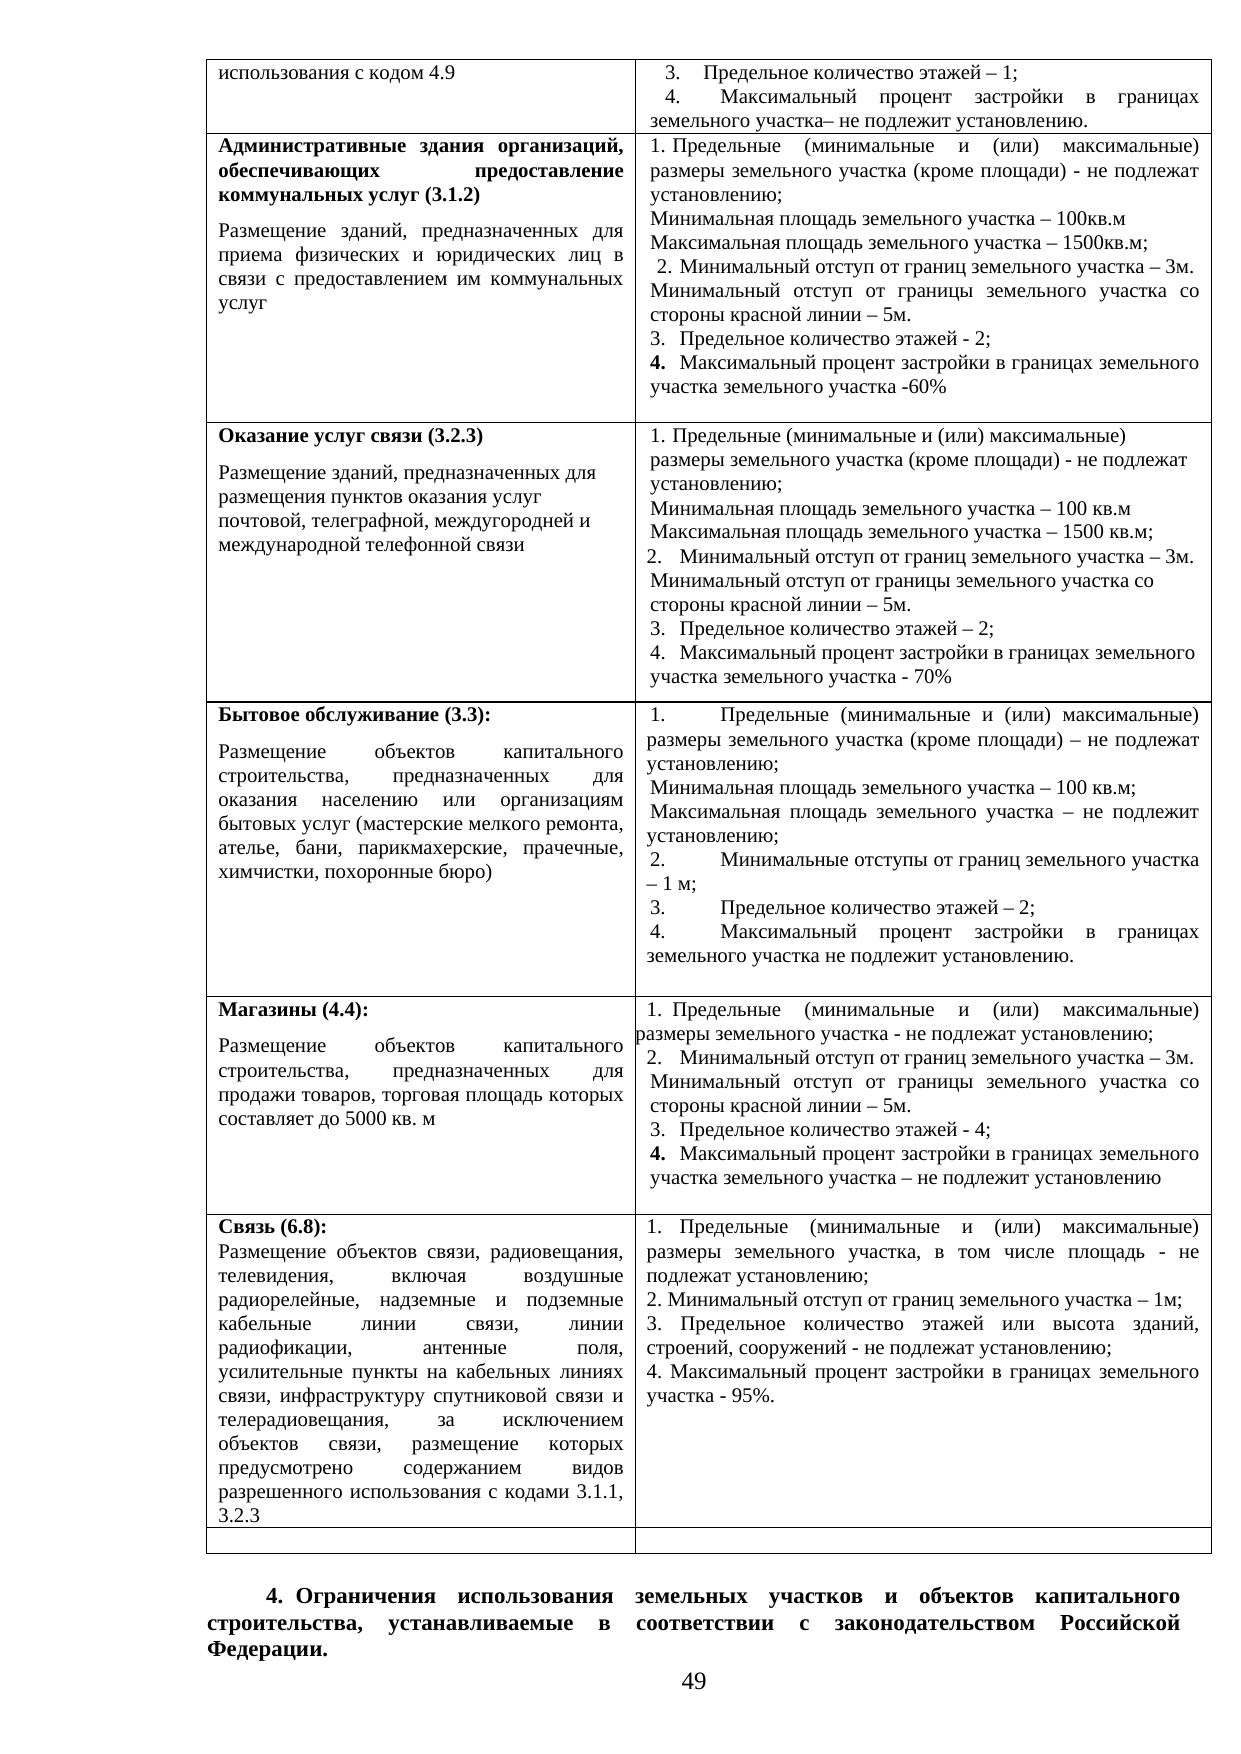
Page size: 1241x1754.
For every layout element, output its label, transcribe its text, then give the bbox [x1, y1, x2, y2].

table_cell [636, 60, 1211, 132]
table_cell Предельные (минимальные и (или) максимальные) размеры земельного участка, в том числе площадь - не подлежат установлению; 2. Минимальный отступ от границ земельного участка – 1м; 3. Предельное количество этажей или высота зданий, строений, сооружений - не подлежат установлению; 4. Максимальный процент застройки в границах земельного участка - 95%. [636, 1215, 1211, 1527]
text 4. Ограничения использования земельных участков и объектов капитального строительства, устанавливаемые в соответствии с законодательством Российской Федерации. [207, 1582, 1181, 1661]
table_cell Магазины (4.4): Размещение объектов капитального строительства, предназначенных для продажи товаров, торговая площадь которых составляет до 5000 кв. м [207, 997, 635, 1213]
table_cell Административные здания организаций, обеспечивающих предоставление коммунальных услуг (3.1.2) Размещение зданий, предназначенных для приема физических и юридических лиц в связи с предоставлением им коммунальных услуг [207, 134, 635, 422]
table_cell Связь (6.8): Размещение объектов связи, радиовещания, телевидения, включая воздушные радиорелейные, надземные и подземные кабельные линии связи, линии радиофикации, антенные поля, усилительные пункты на кабельных линиях связи, инфраструктуру спутниковой связи и телерадиовещания, за исключением объектов связи, размещение которых предусмотрено содержанием видов разрешенного использования с кодами 3.1.1, 3.2.3 [207, 1215, 635, 1527]
table_cell Предельные (минимальные и (или) максимальные) размеры земельного участка - не подлежат установлению; Минимальный отступ от границ земельного участка – 3м. Минимальный отступ от границы земельного участка со стороны красной линии – 5м. Предельное количество этажей - 4; Максимальный процент застройки в границах земельного участка земельного участка – не подлежит установлению [636, 997, 1211, 1213]
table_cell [207, 60, 635, 132]
table_cell Предельные (минимальные и (или) максимальные) размеры земельного участка (кроме площади) – не подлежат установлению; Минимальная площадь земельного участка – 100 кв.м; Максимальная площадь земельного участка – не подлежит установлению; Минимальные отступы от границ земельного участка – 1 м; Предельное количество этажей – 2; Максимальный процент застройки в границах земельного участка не подлежит установлению. [636, 703, 1211, 996]
table_cell [207, 1528, 635, 1552]
table_cell Предельные (минимальные и (или) максимальные) размеры земельного участка (кроме площади) - не подлежат установлению; Минимальная площадь земельного участка – 100 кв.м Максимальная площадь земельного участка – 1500 кв.м; Минимальный отступ от границ земельного участка – 3м. Минимальный отступ от границы земельного участка со стороны красной линии – 5м. Предельное количество этажей – 2; Максимальный процент застройки в границах земельного участка земельного участка - 70% [636, 423, 1211, 701]
table_cell Бытовое обслуживание (3.3): Размещение объектов капитального строительства, предназначенных для оказания населению или организациям бытовых услуг (мастерские мелкого ремонта, ателье, бани, парикмахерские, прачечные, химчистки, похоронные бюро) [207, 703, 635, 996]
table_cell [636, 1528, 1211, 1552]
table_cell Предельные (минимальные и (или) максимальные) размеры земельного участка (кроме площади) - не подлежат установлению; Минимальная площадь земельного участка – 100кв.м Максимальная площадь земельного участка – 1500кв.м; Минимальный отступ от границ земельного участка – 3м. Минимальный отступ от границы земельного участка со стороны красной линии – 5м. Предельное количество этажей - 2; Максимальный процент застройки в границах земельного участка земельного участка -60% [636, 134, 1211, 422]
table_cell Оказание услуг связи (3.2.3) Размещение зданий, предназначенных для размещения пунктов оказания услуг почтовой, телеграфной, междугородней и международной телефонной связи [207, 423, 635, 701]
